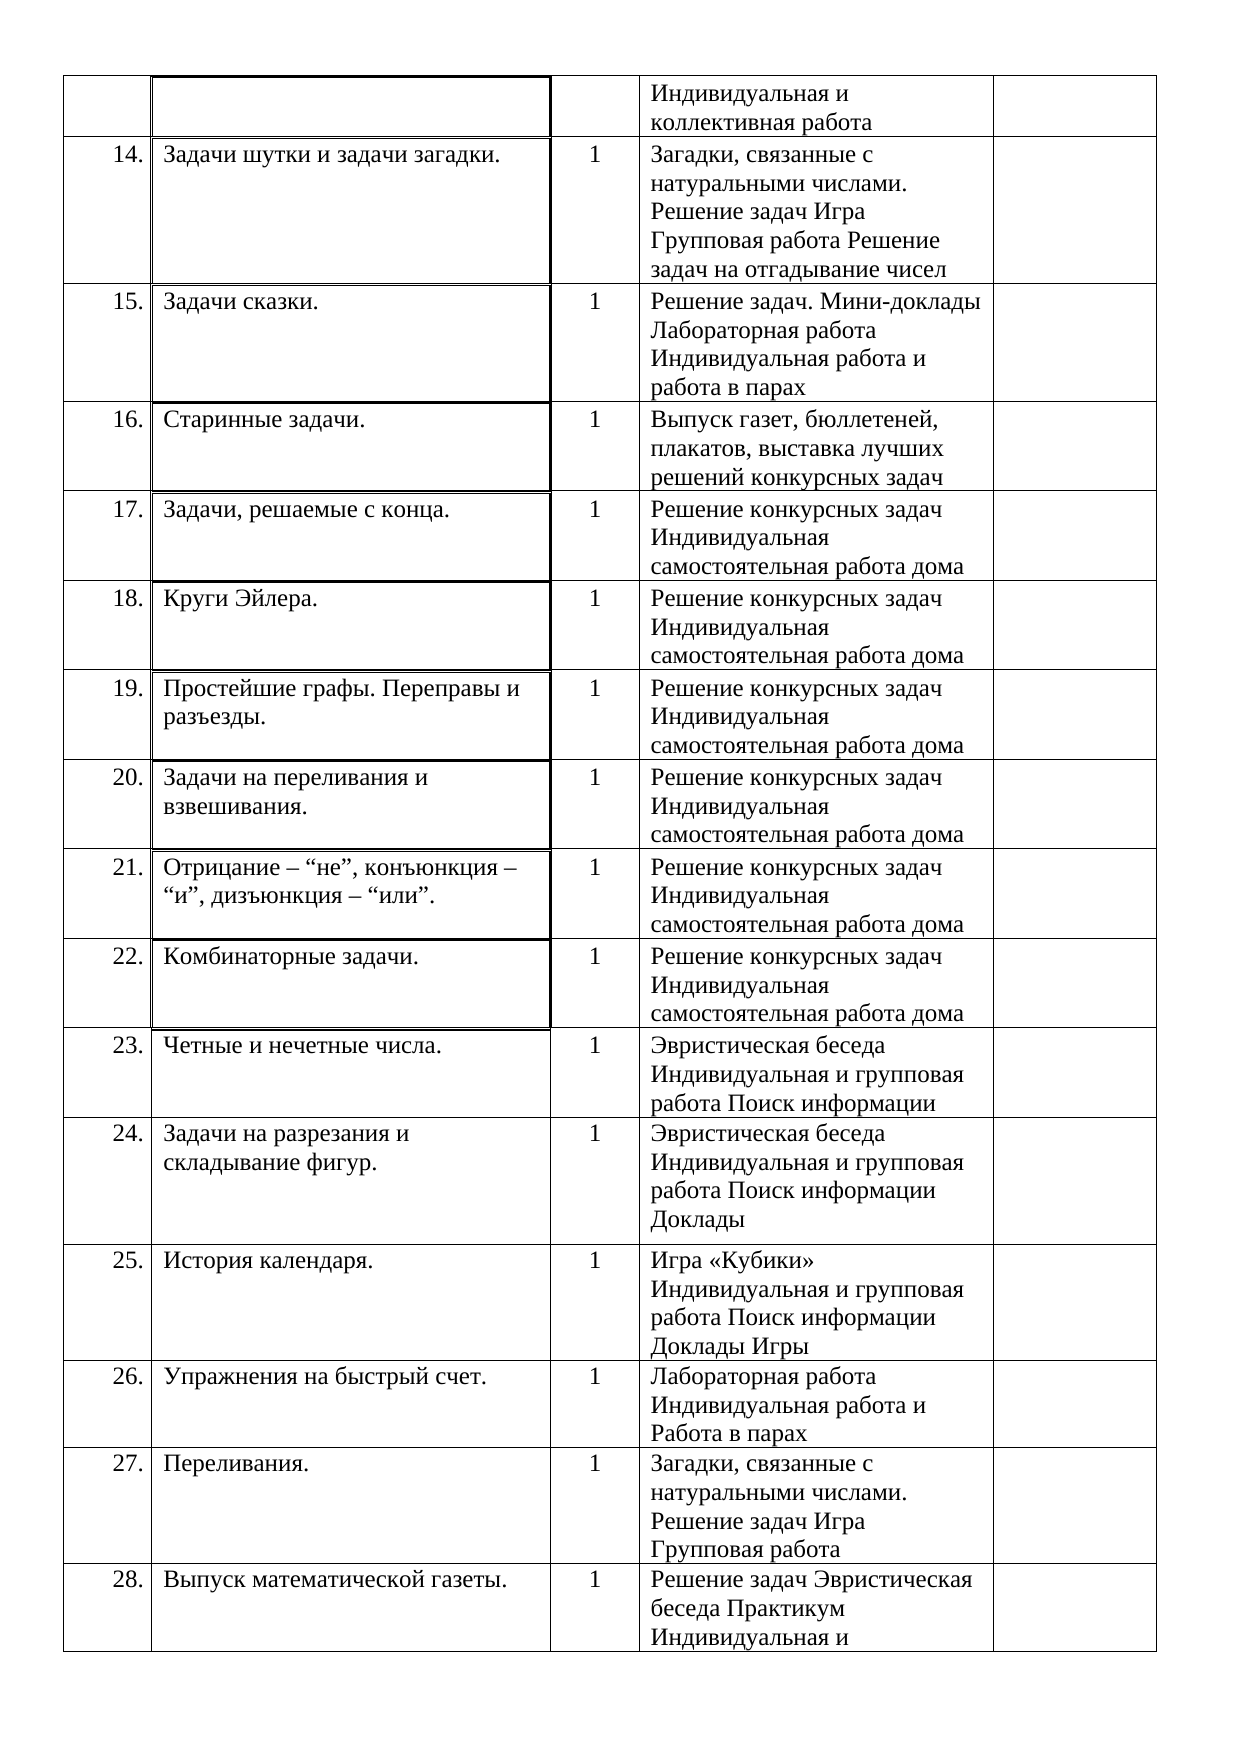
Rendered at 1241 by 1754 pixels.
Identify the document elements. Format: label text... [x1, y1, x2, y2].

table_cell [994, 760, 1156, 848]
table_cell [640, 76, 993, 136]
table_cell Решение конкурсных задач Индивидуальная самостоятельная работа дома [640, 760, 993, 848]
table_cell Решение конкурсных задач Индивидуальная самостоятельная работа дома [640, 491, 993, 580]
table_cell Задачи шутки и задачи загадки. [153, 139, 549, 283]
table_cell [64, 581, 150, 669]
table_cell Эвристическая беседа Индивидуальная и групповая работа Поиск информации Доклады [640, 1118, 993, 1244]
table_cell Загадки, связанные с натуральными числами. Решение задач Игра Групповая работа Решение задач на отгадывание чисел [640, 137, 993, 283]
table_cell 1 [552, 491, 639, 580]
table_cell [994, 1118, 1156, 1244]
table_cell [64, 760, 150, 848]
table_cell Круги Эйлера. [153, 583, 549, 669]
table_cell [994, 402, 1156, 490]
table_cell [64, 1028, 151, 1117]
table_cell [64, 137, 150, 283]
table_cell [994, 1245, 1156, 1360]
table_cell [64, 670, 150, 759]
table_cell [994, 670, 1156, 759]
table_cell 1 [552, 670, 639, 759]
table_cell 1 [551, 1118, 639, 1244]
table_cell 1 [551, 1448, 639, 1563]
table_cell Переливания. [152, 1448, 550, 1563]
table_cell Четные и нечетные числа. [152, 1031, 550, 1117]
table_cell [64, 1448, 151, 1563]
table_cell Решение конкурсных задач Индивидуальная самостоятельная работа дома [640, 939, 993, 1027]
table_cell Упражнения на быстрый счет. [152, 1361, 550, 1447]
table_cell [994, 581, 1156, 669]
table_cell [994, 1361, 1156, 1447]
table_cell 1 [551, 1361, 639, 1447]
table_cell [64, 1564, 151, 1651]
table_cell 1 [552, 760, 639, 848]
table_cell [994, 491, 1156, 580]
table_cell 1 [552, 137, 639, 283]
table_cell Эвристическая беседа Индивидуальная и групповая работа Поиск информации [640, 1028, 993, 1117]
table_cell История календаря. [152, 1245, 550, 1360]
table_cell [64, 284, 150, 401]
table_cell 1 [551, 1028, 639, 1117]
table_cell 1 [552, 76, 639, 136]
table_cell [64, 939, 150, 1027]
table_cell Отрицание – “не”, конъюнкция – “и”, дизъюнкция – “или”. [153, 852, 549, 938]
table_cell Задачи сказки. [153, 286, 549, 401]
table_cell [153, 78, 549, 136]
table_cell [152, 1564, 550, 1651]
table_cell 1 [552, 849, 639, 938]
table_cell [994, 849, 1156, 938]
table_cell 1 [551, 1245, 639, 1360]
table_cell Лабораторная работа Индивидуальная работа и Работа в парах [640, 1361, 993, 1447]
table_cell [640, 1564, 993, 1651]
table_cell [64, 1118, 151, 1244]
table_cell Старинные задачи. [153, 404, 549, 490]
table_cell [64, 402, 150, 490]
table_cell [64, 76, 150, 136]
table_cell Игра «Кубики» Индивидуальная и групповая работа Поиск информации Доклады Игры [640, 1245, 993, 1360]
table_cell Решение задач. Мини-доклады Лабораторная работа Индивидуальная работа и работа в парах [640, 284, 993, 401]
table_cell [64, 491, 150, 580]
table_cell 1 [551, 1564, 639, 1651]
table_cell [64, 1361, 151, 1447]
table_cell [994, 1448, 1156, 1563]
table_cell Задачи, решаемые с конца. [153, 494, 549, 580]
table_cell Решение конкурсных задач Индивидуальная самостоятельная работа дома [640, 849, 993, 938]
table_cell 1 [552, 284, 639, 401]
table_cell [994, 1564, 1156, 1651]
table_cell 1 [552, 581, 639, 669]
table_cell Задачи на переливания и взвешивания. [153, 762, 549, 848]
table_cell [994, 939, 1156, 1027]
table_cell Загадки, связанные с натуральными числами. Решение задач Игра Групповая работа [640, 1448, 993, 1563]
table_cell [994, 284, 1156, 401]
table_cell 1 [552, 939, 639, 1027]
table_cell 1 [552, 402, 639, 490]
table_cell [64, 1245, 151, 1360]
table_cell Комбинаторные задачи. [153, 941, 549, 1027]
table_cell [994, 1028, 1156, 1117]
table_cell [994, 76, 1156, 136]
table_cell Решение конкурсных задач Индивидуальная самостоятельная работа дома [640, 670, 993, 759]
table_cell [64, 849, 150, 938]
table_cell Задачи на разрезания и складывание фигур. [152, 1118, 550, 1244]
table_cell Простейшие графы. Переправы и разъезды. [153, 673, 549, 759]
table_cell [994, 137, 1156, 283]
table_cell Выпуск газет, бюллетеней, плакатов, выставка лучших решений конкурсных задач [640, 402, 993, 490]
table_cell Решение конкурсных задач Индивидуальная самостоятельная работа дома [640, 581, 993, 669]
